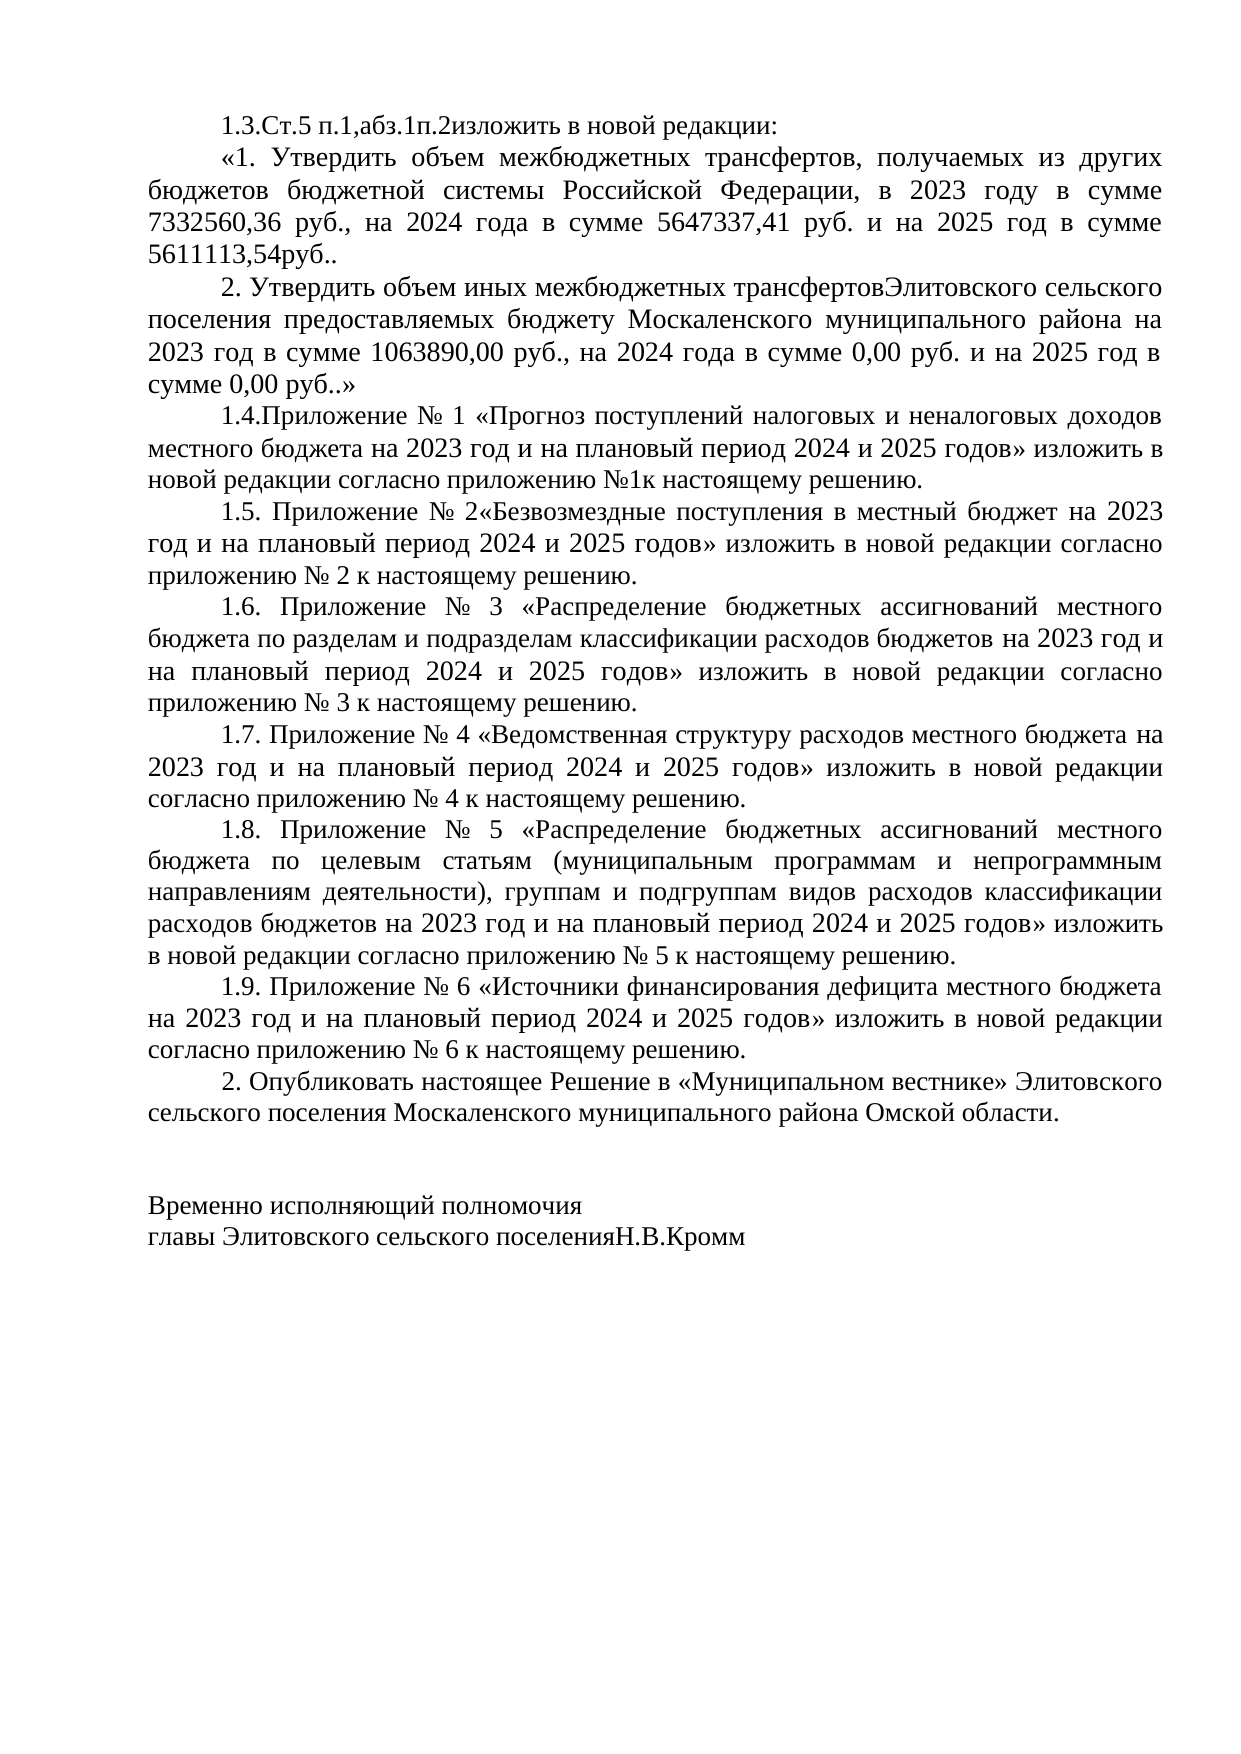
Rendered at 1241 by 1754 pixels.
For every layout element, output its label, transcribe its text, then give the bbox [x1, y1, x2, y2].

text 1.5. Приложение № 2«Безвозмездные поступления в местный бюджет на 2023 год и на плановый период 2024 и 2025 годов» изложить в новой редакции согласно приложению № 2 к настоящему решению. [148, 494, 1163, 590]
text главы Элитовского сельского поселенияН.В.Кромм [148, 1221, 1163, 1252]
text 1.4.Приложение № 1 «Прогноз поступлений налоговых и неналоговых доходов местного бюджета на 2023 год и на плановый период 2024 и 2025 годов» изложить в новой редакции согласно приложению №1к настоящему решению. [148, 399, 1163, 494]
list 1.3.Ст.5 п.1,абз.1п.2изложить в новой редакции: [221, 109, 1163, 140]
text «1. Утвердить объем межбюджетных трансфертов, получаемых из других бюджетов бюджетной системы Российской Федерации, в 2023 году в сумме 7332560,36 руб., на 2024 года в сумме 5647337,41 руб. и на 2025 год в сумме 5611113,54руб.. [148, 140, 1163, 270]
text 1.8. Приложение № 5 «Распределение бюджетных ассигнований местного бюджета по целевым статьям (муниципальным программам и непрограммным направлениям деятельности), группам и подгруппам видов расходов классификации расходов бюджетов на 2023 год и на плановый период 2024 и 2025 годов» изложить в новой редакции согласно приложению № 5 к настоящему решению. [148, 813, 1163, 970]
text 2. Утвердить объем иных межбюджетных трансфертовЭлитовского сельского поселения предоставляемых бюджету Москаленского муниципального района на 2023 год в сумме 1063890,00 руб., на 2024 года в сумме 0,00 руб. и на 2025 год в сумме 0,00 руб..» [148, 270, 1163, 399]
text 1.6. Приложение № 3 «Распределение бюджетных ассигнований местного бюджета по разделам и подразделам классификации расходов бюджетов на 2023 год и на плановый период 2024 и 2025 годов» изложить в новой редакции согласно приложению № 3 к настоящему решению. [148, 590, 1163, 717]
text Временно исполняющий полномочия [148, 1189, 1163, 1221]
text 2. Опубликовать настоящее Решение в «Муниципальном вестнике» Элитовского сельского поселения Москаленского муниципального района Омской области. [148, 1065, 1163, 1127]
text 1.7. Приложение № 4 «Ведомственная структуру расходов местного бюджета на 2023 год и на плановый период 2024 и 2025 годов» изложить в новой редакции согласно приложению № 4 к настоящему решению. [148, 717, 1163, 813]
text 1.9. Приложение № 6 «Источники финансирования дефицита местного бюджета на 2023 год и на плановый период 2024 и 2025 годов» изложить в новой редакции согласно приложению № 6 к настоящему решению. [148, 970, 1163, 1065]
